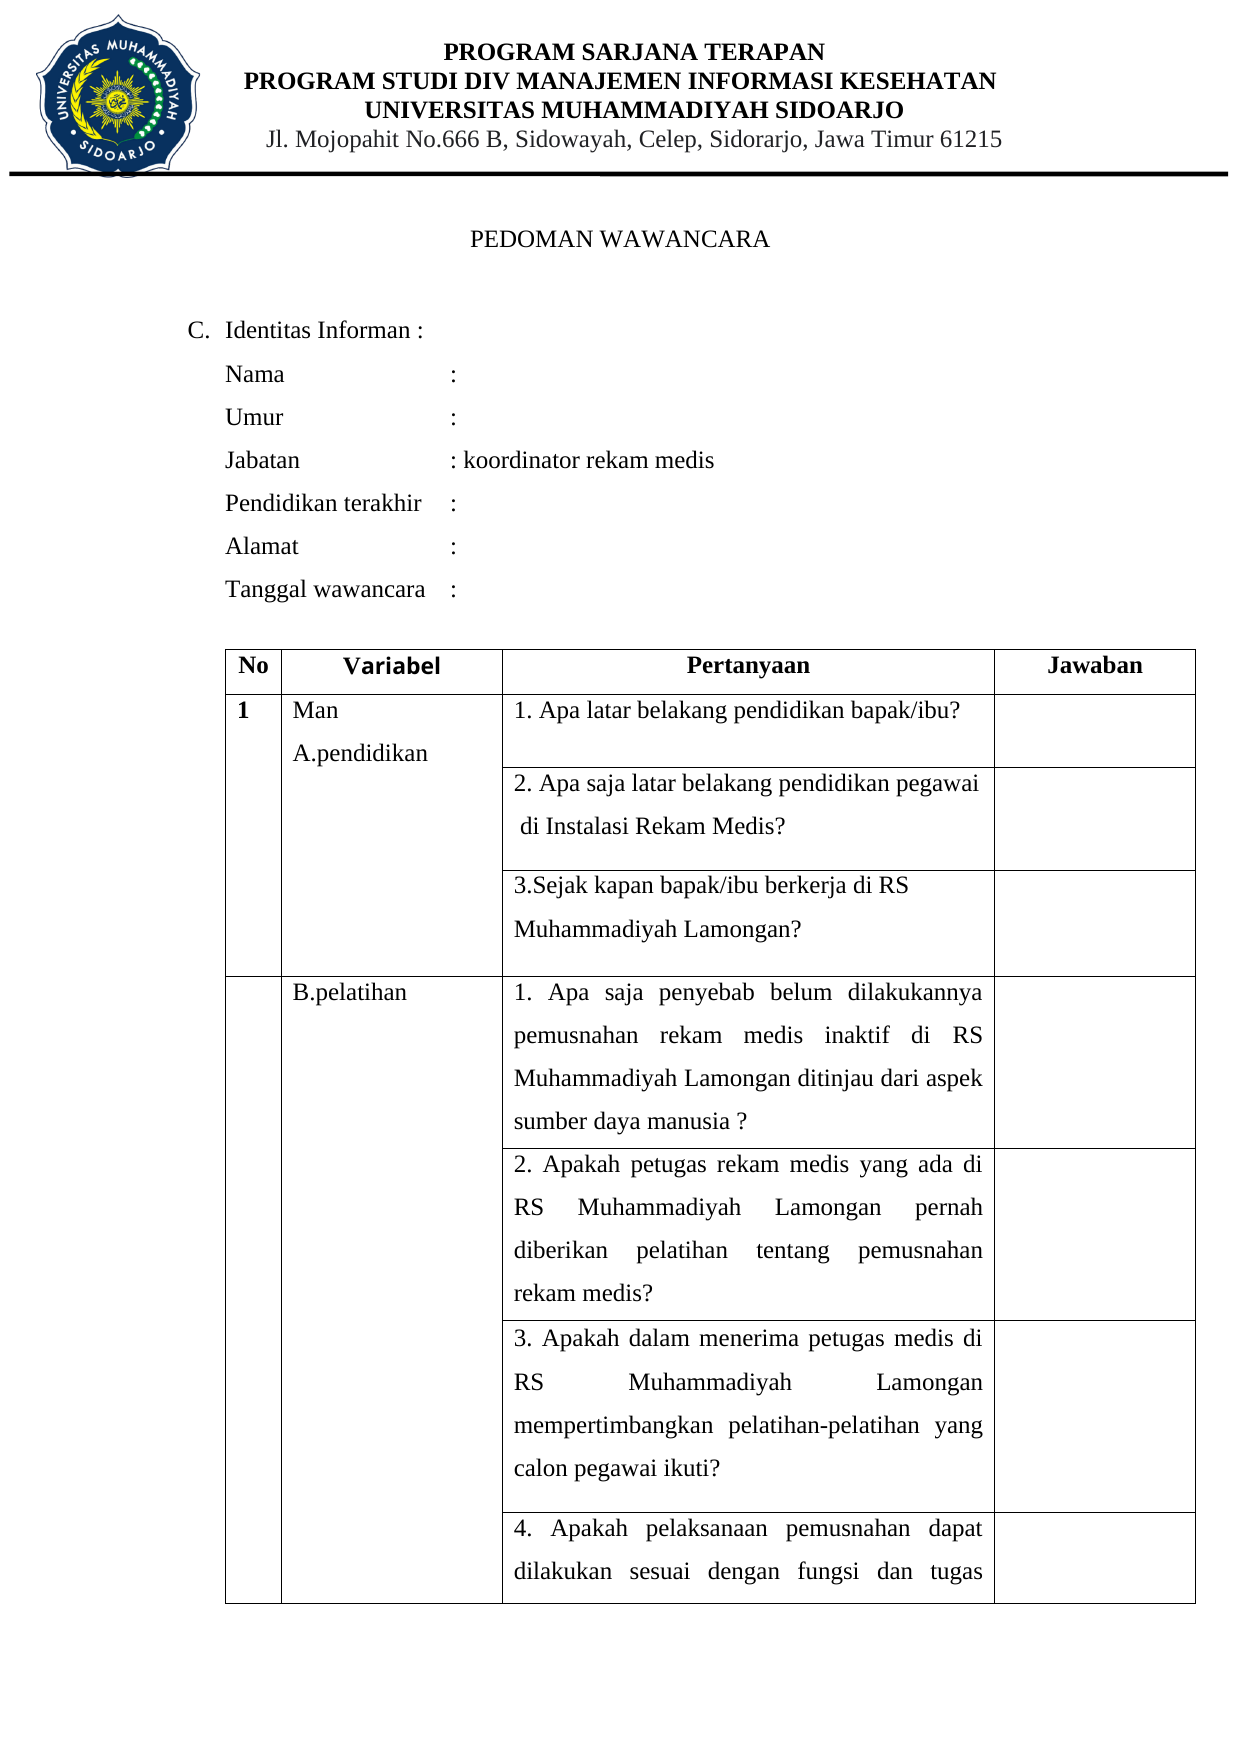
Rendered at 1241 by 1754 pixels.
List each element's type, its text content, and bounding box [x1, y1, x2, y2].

text PEDOMAN WAWANCARA [150, 224, 1090, 253]
table_cell 1 [226, 695, 281, 976]
list Umur : [225, 402, 1090, 431]
table_cell [995, 1149, 1195, 1320]
list Tanggal wawancara : [225, 574, 1090, 603]
table_cell [995, 1513, 1195, 1603]
table_cell 1. Apa latar belakang pendidikan bapak/ibu? [503, 695, 994, 767]
table_cell [995, 977, 1195, 1148]
table_cell 1. Apa saja penyebab belum dilakukannya pemusnahan rekam medis inaktif di RS Muhammadiyah Lamongan ditinjau dari aspek sumber daya manusia ? [503, 977, 994, 1148]
table_header Pertanyaan [503, 650, 994, 694]
picture [36, 14, 200, 171]
table_cell 4. Apakah pelaksanaan pemusnahan dapat dilakukan sesuai dengan fungsi dan tugas dalam suatu organisasi? [503, 1513, 994, 1603]
table_cell [995, 1321, 1195, 1512]
table_cell [995, 695, 1195, 767]
list Nama : [225, 359, 1090, 387]
table_header No [226, 650, 281, 694]
table_cell B.pelatihan [282, 977, 502, 1603]
table_cell [226, 977, 281, 1603]
table_cell 2. Apakah petugas rekam medis yang ada di RS Muhammadiyah Lamongan pernah diberikan pelatihan tentang pemusnahan rekam medis? [503, 1149, 994, 1320]
list Pendidikan terakhir : [225, 488, 1090, 517]
list Identitas Informan : [187, 316, 1090, 344]
table_header Variabel [282, 650, 502, 694]
list Alamat : [225, 531, 1090, 560]
table_cell [995, 871, 1195, 976]
table_cell 3. Apakah dalam menerima petugas medis di RS Muhammadiyah Lamongan mempertimbangkan pelatihan-pelatihan yang calon pegawai ikuti? [503, 1321, 994, 1512]
list Jabatan : koordinator rekam medis [225, 445, 1090, 474]
table_cell Man A.pendidikan [282, 695, 502, 976]
table_cell 2. Apa saja latar belakang pendidikan pegawai di Instalasi Rekam Medis? [503, 768, 994, 869]
table_cell 3.Sejak kapan bapak/ibu berkerja di RS Muhammadiyah Lamongan? [503, 871, 994, 976]
table_cell [995, 768, 1195, 869]
table_header Jawaban [995, 650, 1195, 694]
